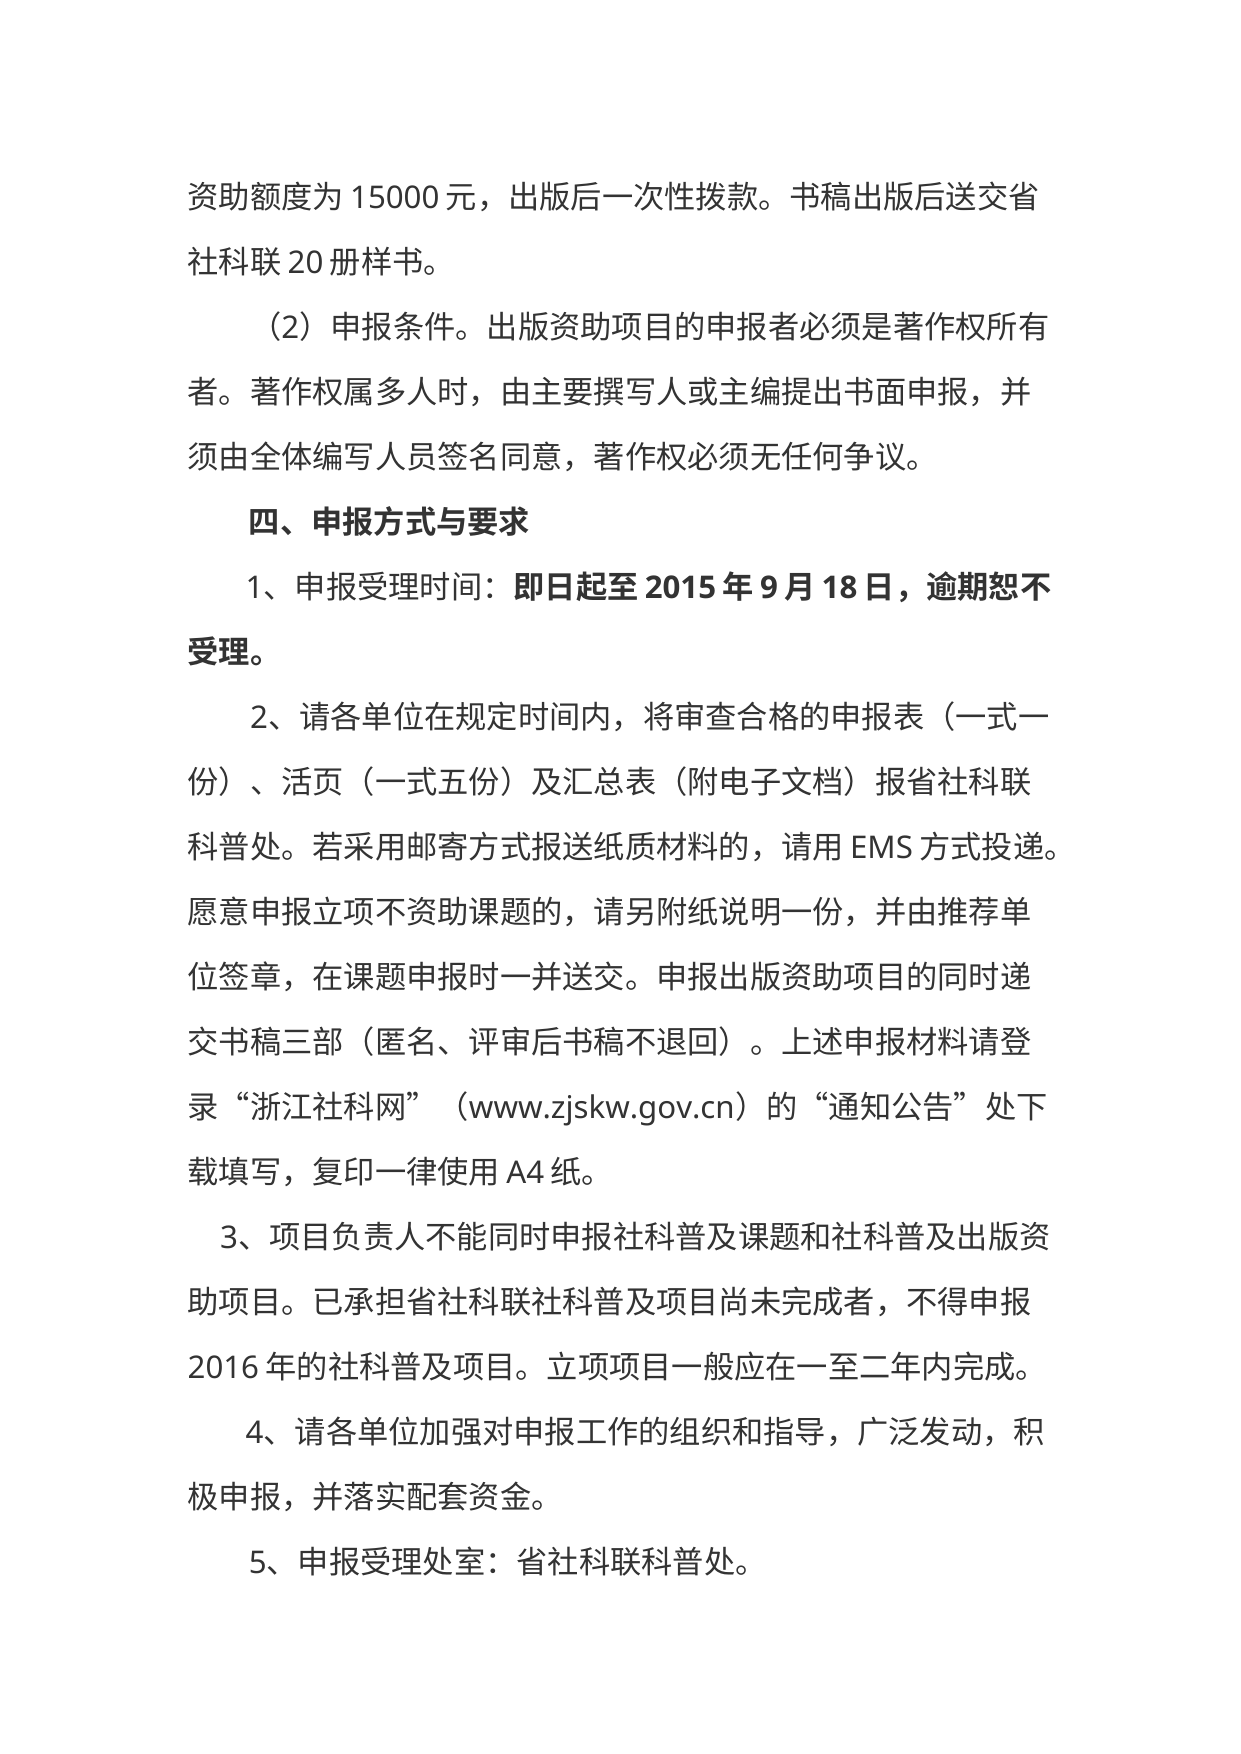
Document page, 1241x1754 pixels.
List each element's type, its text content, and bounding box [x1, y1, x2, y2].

text 1、申报受理时间：即日起至2015年9月18日，逾期恕不受理。 [187, 552, 1053, 682]
text 2、请各单位在规定时间内，将审查合格的申报表（一式一份）、活页（一式五份）及汇总表（附电子文档）报省社科联科普处。若采用邮寄方式报送纸质材料的，请用EMS方式投递。愿意申报立项不资助课题的，请另附纸说明一份，并由推荐单位签章，在课题申报时一并送交。申报出版资助项目的同时递交书稿三部（匿名、评审后书稿不退回）。上述申报材料请登录“浙江社科网”（www.zjskw.gov.cn）的“通知公告”处下载填写，复印一律使用A4纸。 [187, 682, 1053, 1202]
text 4、请各单位加强对申报工作的组织和指导，广泛发动，积极申报，并落实配套资金。 [187, 1397, 1053, 1527]
text 3、项目负责人不能同时申报社科普及课题和社科普及出版资助项目。已承担省社科联社科普及项目尚未完成者，不得申报2016年的社科普及项目。立项项目一般应在一至二年内完成。 [187, 1202, 1053, 1397]
text 5、申报受理处室：省社科联科普处。 [187, 1527, 1053, 1592]
text 四、申报方式与要求 [187, 487, 1053, 552]
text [187, 162, 1053, 292]
text （2）申报条件。出版资助项目的申报者必须是著作权所有者。著作权属多人时，由主要撰写人或主编提出书面申报，并须由全体编写人员签名同意，著作权必须无任何争议。 [187, 292, 1053, 487]
